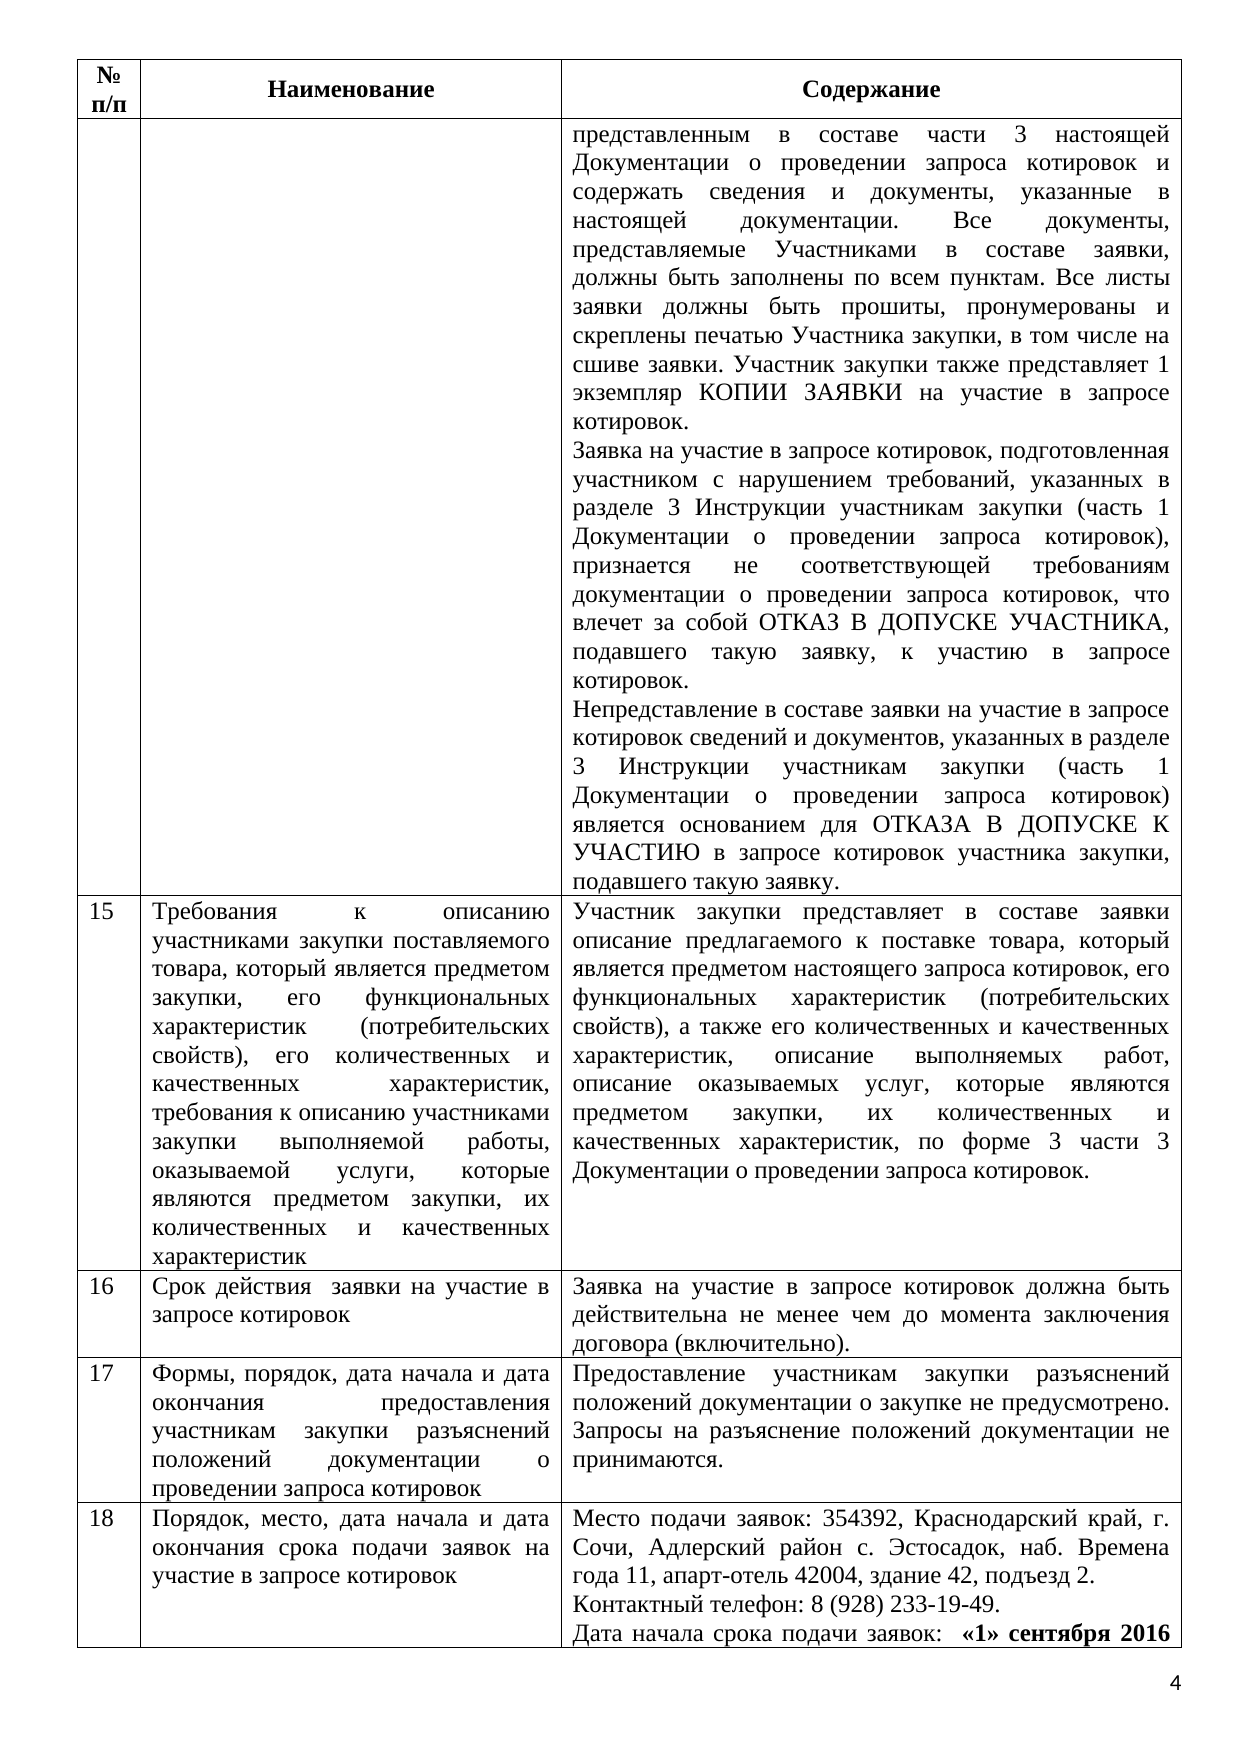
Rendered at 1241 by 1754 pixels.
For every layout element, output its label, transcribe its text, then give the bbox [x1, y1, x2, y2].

table_cell [78, 1358, 140, 1502]
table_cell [141, 119, 561, 895]
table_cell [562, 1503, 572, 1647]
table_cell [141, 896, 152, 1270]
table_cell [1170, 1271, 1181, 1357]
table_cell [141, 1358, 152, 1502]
table_cell Предоставление участникам закупки разъяснений положений документации о закупке не предусмотрено. Запросы на разъяснение положений документации не принимаются. [562, 1358, 1181, 1502]
table_cell [78, 1503, 140, 1647]
table_cell [78, 1271, 140, 1357]
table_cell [141, 1503, 561, 1647]
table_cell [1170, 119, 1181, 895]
table_cell Срок действия заявки на участие в запросе котировок [141, 1271, 561, 1357]
table_cell [78, 119, 140, 895]
table_header Наименование [141, 60, 561, 118]
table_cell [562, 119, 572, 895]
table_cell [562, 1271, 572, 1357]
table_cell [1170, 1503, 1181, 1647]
table_cell [78, 896, 140, 1270]
table_cell Участник закупки представляет в составе заявки описание предлагаемого к поставке товара, который является предметом настоящего запроса котировок, его функциональных характеристик (потребительских свойств), а также его количественных и качественных характеристик, описание выполняемых работ, описание оказываемых услуг, которые являются предметом закупки, их количественных и качественных характеристик, по форме 3 части 3 Документации о проведении запроса котировок. [562, 896, 1181, 1270]
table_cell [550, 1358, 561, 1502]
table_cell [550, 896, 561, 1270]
table_header Содержание [562, 60, 1181, 118]
